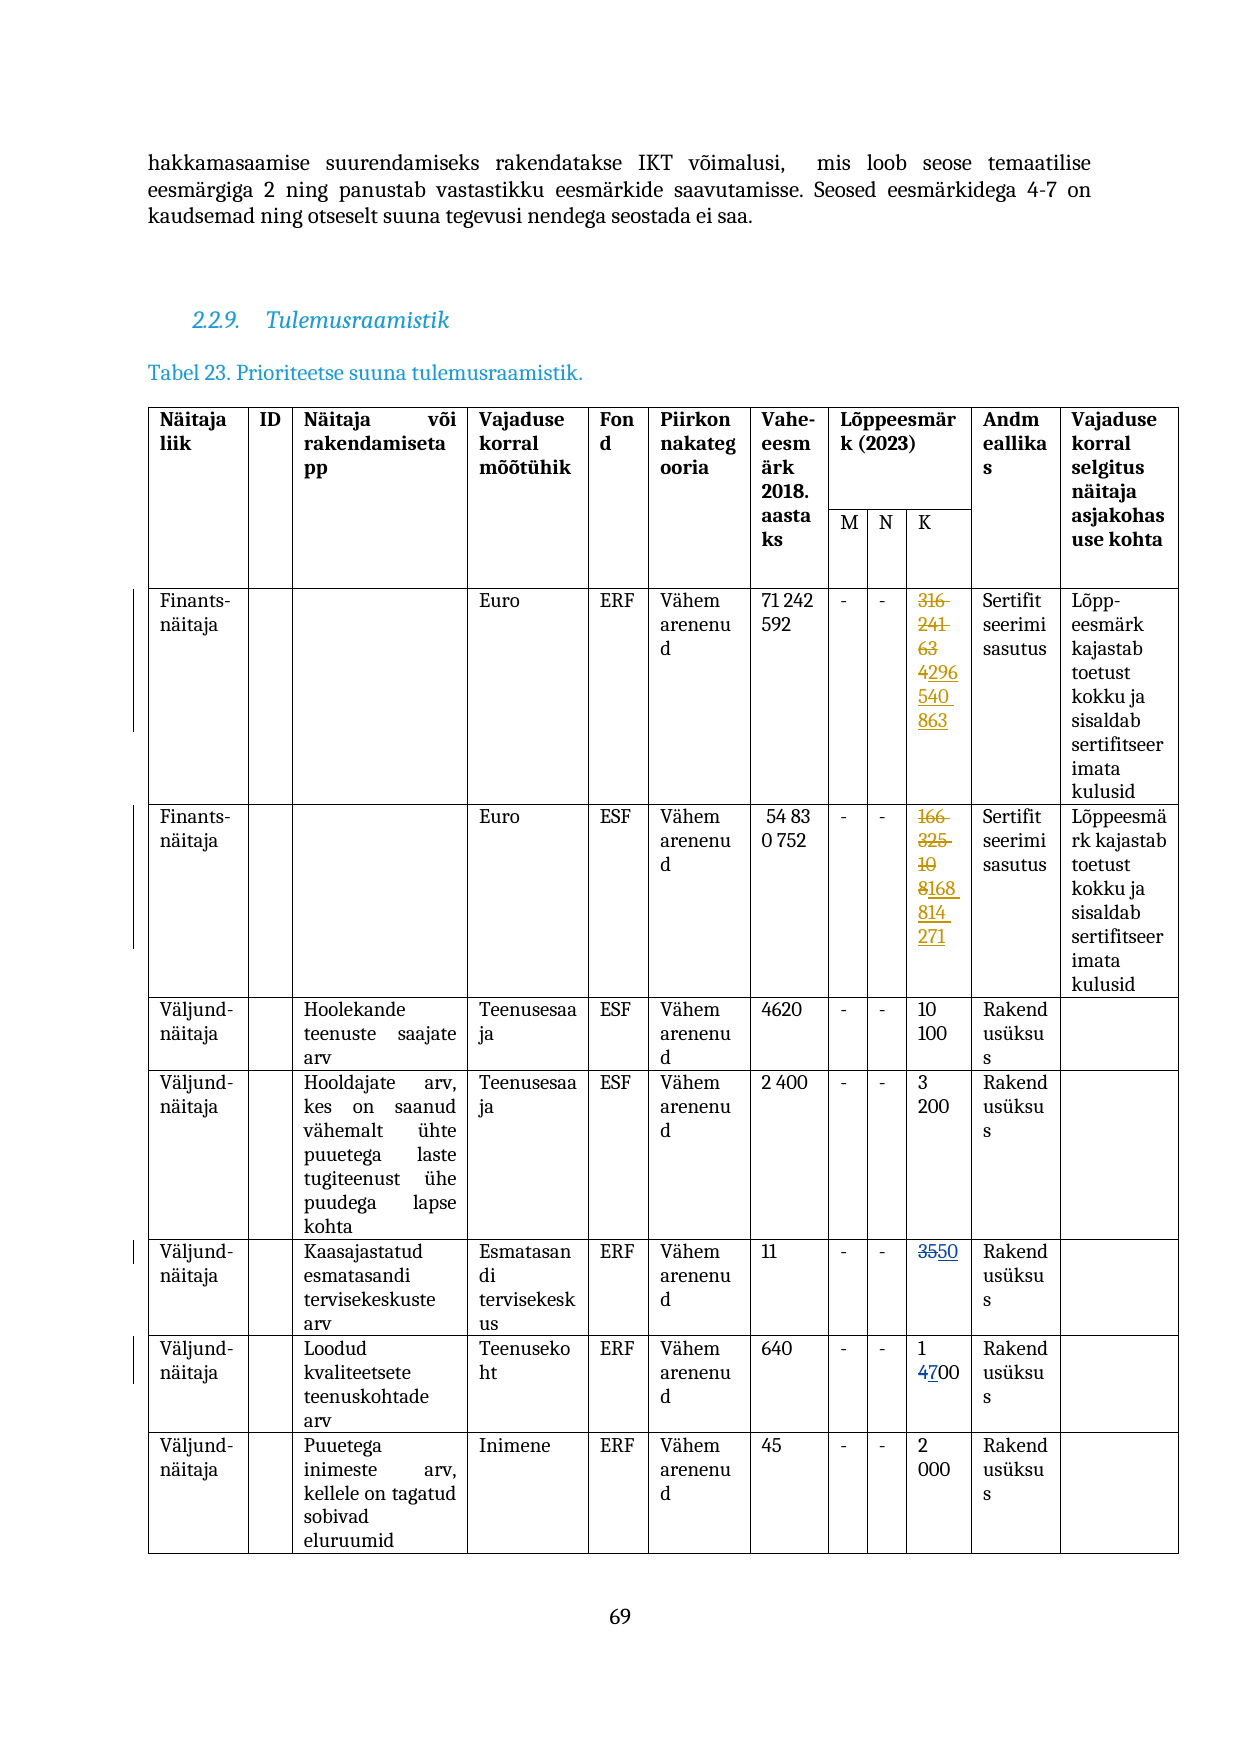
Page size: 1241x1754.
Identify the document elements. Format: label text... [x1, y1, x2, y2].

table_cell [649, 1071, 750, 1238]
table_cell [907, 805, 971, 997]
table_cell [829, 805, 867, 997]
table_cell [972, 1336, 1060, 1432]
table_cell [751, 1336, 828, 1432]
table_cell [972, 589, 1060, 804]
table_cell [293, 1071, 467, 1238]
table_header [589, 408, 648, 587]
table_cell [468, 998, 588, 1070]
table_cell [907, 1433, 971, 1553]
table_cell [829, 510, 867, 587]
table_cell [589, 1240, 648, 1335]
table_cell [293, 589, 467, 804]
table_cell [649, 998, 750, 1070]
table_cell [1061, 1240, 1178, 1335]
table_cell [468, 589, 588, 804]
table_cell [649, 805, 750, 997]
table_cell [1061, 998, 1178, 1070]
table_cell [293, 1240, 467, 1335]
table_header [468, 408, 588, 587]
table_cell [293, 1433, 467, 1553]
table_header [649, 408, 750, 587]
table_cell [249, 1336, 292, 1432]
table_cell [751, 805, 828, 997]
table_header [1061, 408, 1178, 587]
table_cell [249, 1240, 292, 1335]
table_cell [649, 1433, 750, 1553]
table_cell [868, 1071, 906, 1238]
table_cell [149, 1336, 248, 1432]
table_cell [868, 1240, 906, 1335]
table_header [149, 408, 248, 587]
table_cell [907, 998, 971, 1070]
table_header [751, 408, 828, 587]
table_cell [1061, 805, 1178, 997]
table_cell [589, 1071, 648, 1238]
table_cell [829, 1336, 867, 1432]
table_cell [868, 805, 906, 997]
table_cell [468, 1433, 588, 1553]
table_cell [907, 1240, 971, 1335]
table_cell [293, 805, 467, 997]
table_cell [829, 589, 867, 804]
list Tulemusraamistik [192, 306, 1092, 334]
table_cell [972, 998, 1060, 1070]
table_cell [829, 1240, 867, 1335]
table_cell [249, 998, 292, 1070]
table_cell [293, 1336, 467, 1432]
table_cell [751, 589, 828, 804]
text Tabel 23. Prioriteetse suuna tulemusraamistik. [148, 359, 1092, 386]
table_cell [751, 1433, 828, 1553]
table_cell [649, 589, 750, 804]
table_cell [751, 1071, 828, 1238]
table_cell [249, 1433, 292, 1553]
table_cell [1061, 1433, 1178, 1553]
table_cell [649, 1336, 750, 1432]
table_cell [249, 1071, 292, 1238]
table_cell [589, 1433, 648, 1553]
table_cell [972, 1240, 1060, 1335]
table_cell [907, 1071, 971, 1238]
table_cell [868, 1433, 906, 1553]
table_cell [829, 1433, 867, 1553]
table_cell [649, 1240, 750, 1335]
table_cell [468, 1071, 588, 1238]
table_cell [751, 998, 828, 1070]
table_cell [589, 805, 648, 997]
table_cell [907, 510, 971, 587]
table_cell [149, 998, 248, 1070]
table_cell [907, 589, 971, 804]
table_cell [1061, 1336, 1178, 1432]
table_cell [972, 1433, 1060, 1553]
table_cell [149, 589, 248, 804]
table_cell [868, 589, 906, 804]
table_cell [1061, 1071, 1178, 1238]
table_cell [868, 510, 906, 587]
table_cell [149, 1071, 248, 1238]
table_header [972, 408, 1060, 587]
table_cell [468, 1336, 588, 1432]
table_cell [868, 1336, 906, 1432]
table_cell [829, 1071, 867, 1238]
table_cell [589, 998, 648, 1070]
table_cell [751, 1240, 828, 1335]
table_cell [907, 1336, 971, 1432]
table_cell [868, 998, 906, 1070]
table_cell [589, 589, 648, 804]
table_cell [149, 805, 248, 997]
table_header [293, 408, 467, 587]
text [148, 150, 1092, 229]
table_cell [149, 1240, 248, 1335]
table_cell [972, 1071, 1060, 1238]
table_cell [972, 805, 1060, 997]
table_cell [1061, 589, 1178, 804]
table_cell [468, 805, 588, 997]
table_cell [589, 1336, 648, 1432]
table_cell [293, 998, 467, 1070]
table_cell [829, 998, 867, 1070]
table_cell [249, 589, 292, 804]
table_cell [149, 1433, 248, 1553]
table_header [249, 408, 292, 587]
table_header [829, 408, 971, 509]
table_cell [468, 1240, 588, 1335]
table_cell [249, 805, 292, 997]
